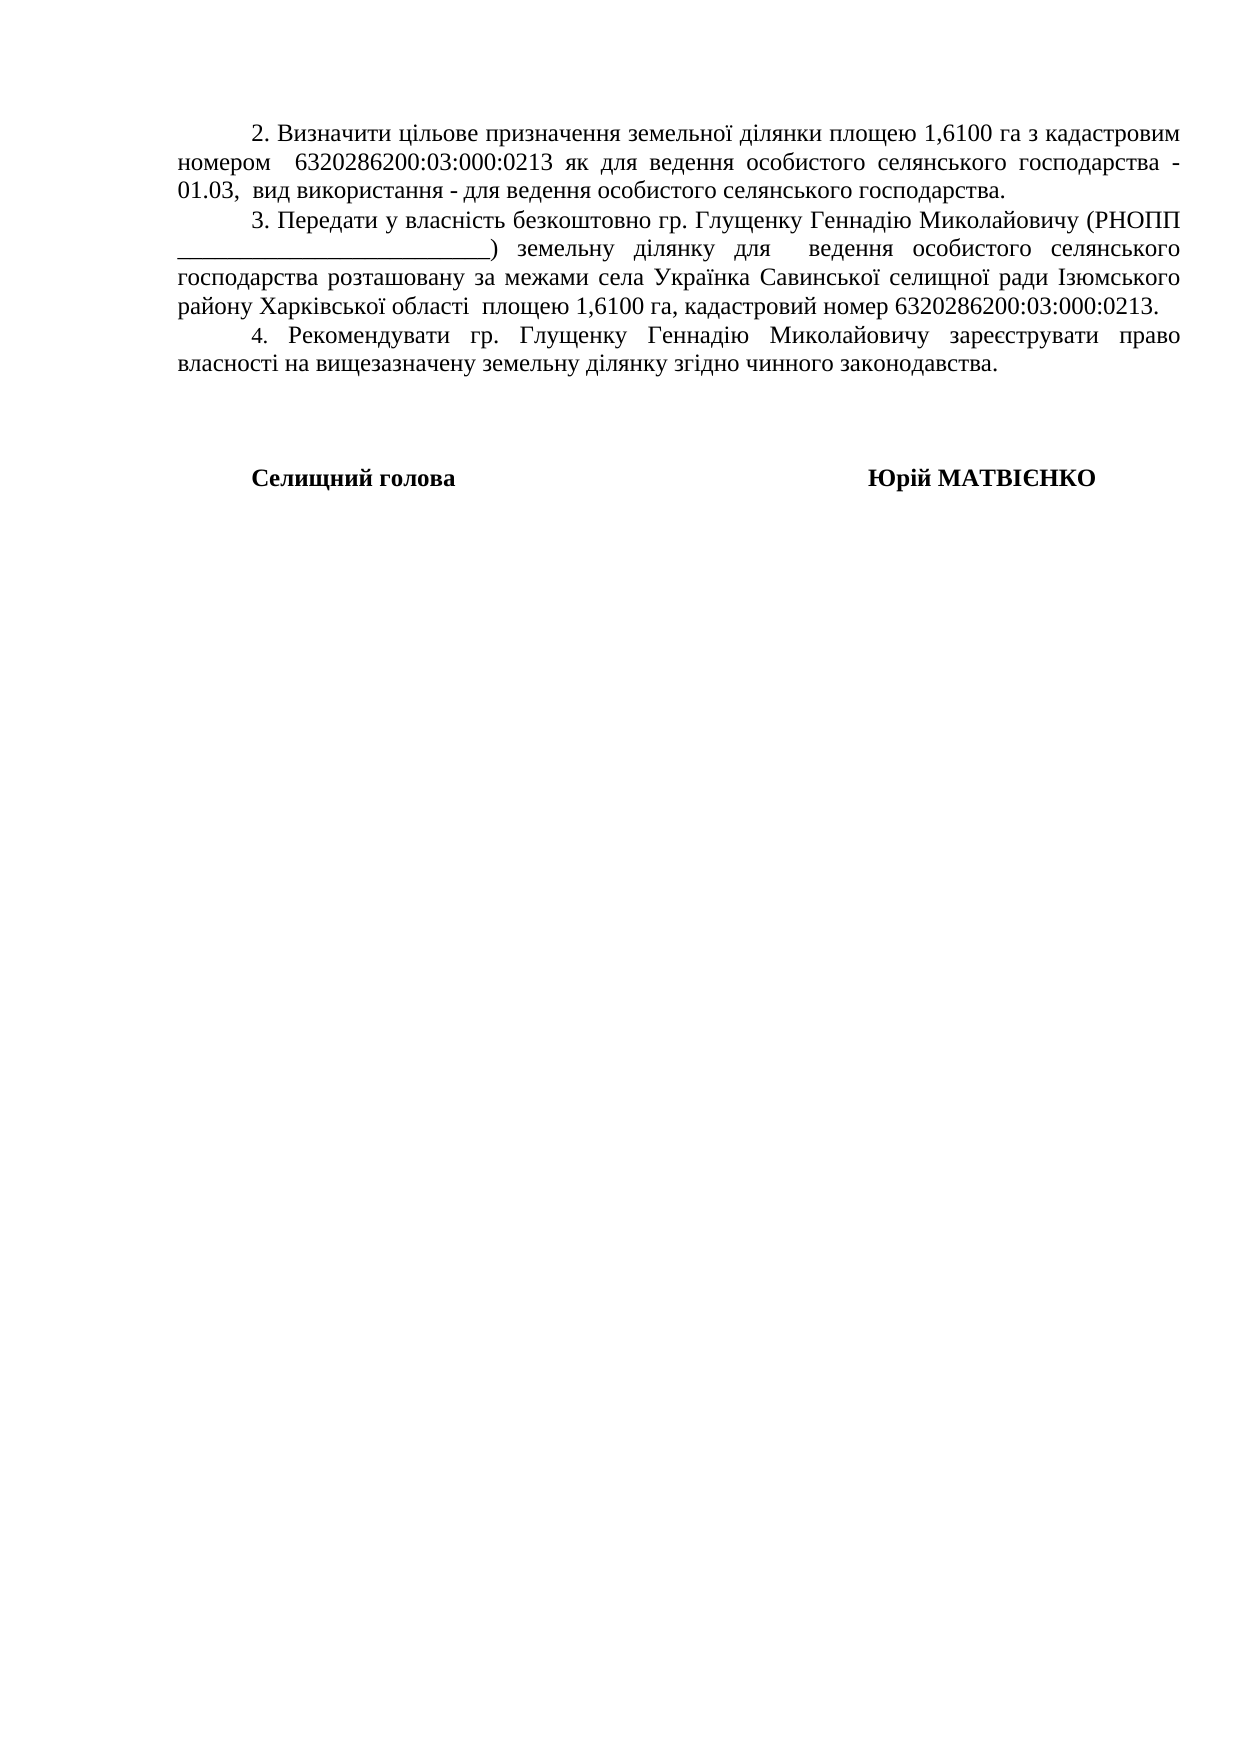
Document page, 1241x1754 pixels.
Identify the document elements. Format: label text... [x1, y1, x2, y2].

text 3. Передати у власність безкоштовно гр. Глущенку Геннадію Миколайовичу (РНОПП _________________________) земельну ділянку для ведення особистого селянського господарства розташовану за межами села Українка Савинської селищної ради Ізюмського району Харківської області площею 1,6100 га, кадастровий номер 6320286200:03:000:0213. [177, 205, 1181, 320]
text Селищний голова Юрій МАТВІЄНКО [177, 463, 1181, 492]
text 4. Рекомендувати гр. Глущенку Геннадію Миколайовичу зареєструвати право власності на вищезазначену земельну ділянку згідно чинного законодавства. [177, 320, 1181, 377]
text 2. Визначити цільове призначення земельної ділянки площею 1,6100 га з кадастровим номером 6320286200:03:000:0213 як для ведення особистого селянського господарства -01.03, вид використання - для ведення особистого селянського господарства. [177, 118, 1181, 205]
